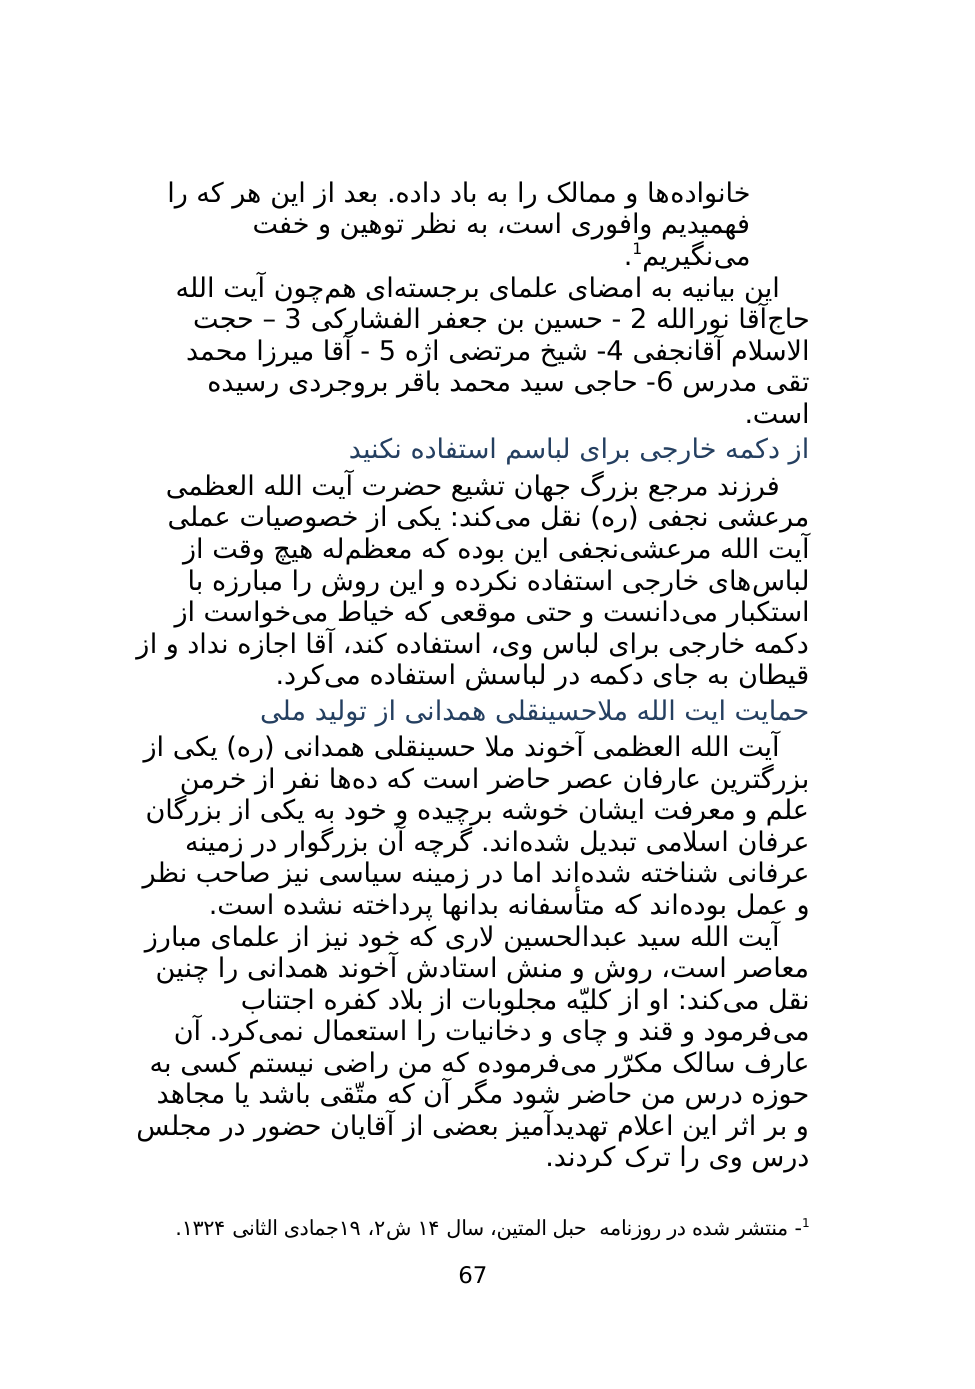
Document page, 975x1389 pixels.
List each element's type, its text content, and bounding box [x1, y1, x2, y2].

text آیت الله العظمی آخوند ملا حسینقلی همدانی (ره) یکی از بزرگترین عارفان عصر حاضر است که ده‌ها نفر از خرمن علم و معرفت ایشان خوشه برچیده و خود به یکی از بزرگان عرفان اسلامی تبدیل شده‌اند. گرچه آن بزرگوار در زمینه عرفانی شناخته شده‌اند اما در زمینه سیاسی نیز صاحب نظر و عمل بوده‌اند که متأسفانه بدانها پرداخته نشده است. [136, 731, 809, 921]
text فرزند مرجع بزرگ جهان تشیع حضرت آیت الله العظمی مرعشی نجفی (ره) نقل می‌کند: یکی از خصوصیات عملی آیت الله مرعشی‌نجفی این بوده که معظم‌له هیچ وقت از لباس‌های خارجی استفاده نکرده و این روش را مبارزه با استکبار می‌دانست و حتی موقعی که خیاط می‌خواست از دکمه خارجی برای لباس وی، استفاده کند، آقا اجازه نداد و از قیطان به جای دکمه در لباسش استفاده می‌کرد. [136, 470, 809, 691]
subtitle حمایت ایت الله ملاحسینقلی همدانی از تولید ملی [136, 695, 809, 727]
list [136, 177, 780, 272]
subtitle از دکمه خارجی برای لباسم استفاده نکنید [136, 434, 809, 465]
text آیت الله سید عبدالحسین لاری که خود نیز از علمای مبارز معاصر است، روش و منش استادش آخوند همدانی را چنین نقل می‌کند: او از کلیّه مجلوبات از بلاد کفره اجتناب می‌فرمود و قند و چای و دخانیات را استعمال نمی‌کرد. آن عارف سالک مکرّر می‌فرموده که من راضی نیستم کسی به حوزه درس من حاضر شود مگر آن که متّقی باشد یا مجاهد و بر اثر این اعلام تهدیدآمیز بعضی از آقایان حضور در مجلس درس وی را ترک کردند. [136, 921, 809, 1173]
text این بیانیه به امضای علمای برجسته‌ای هم‌چون آیت الله حاج‌آقا نورالله 2 - حسین بن جعفر الفشارکی 3 – حجت الاسلام آقانجفی 4- شیخ مرتضی اژه 5 - آقا میرزا محمد تقی مدرس 6- حاجی سید محمد باقر بروجردی رسیده است. [136, 272, 809, 430]
